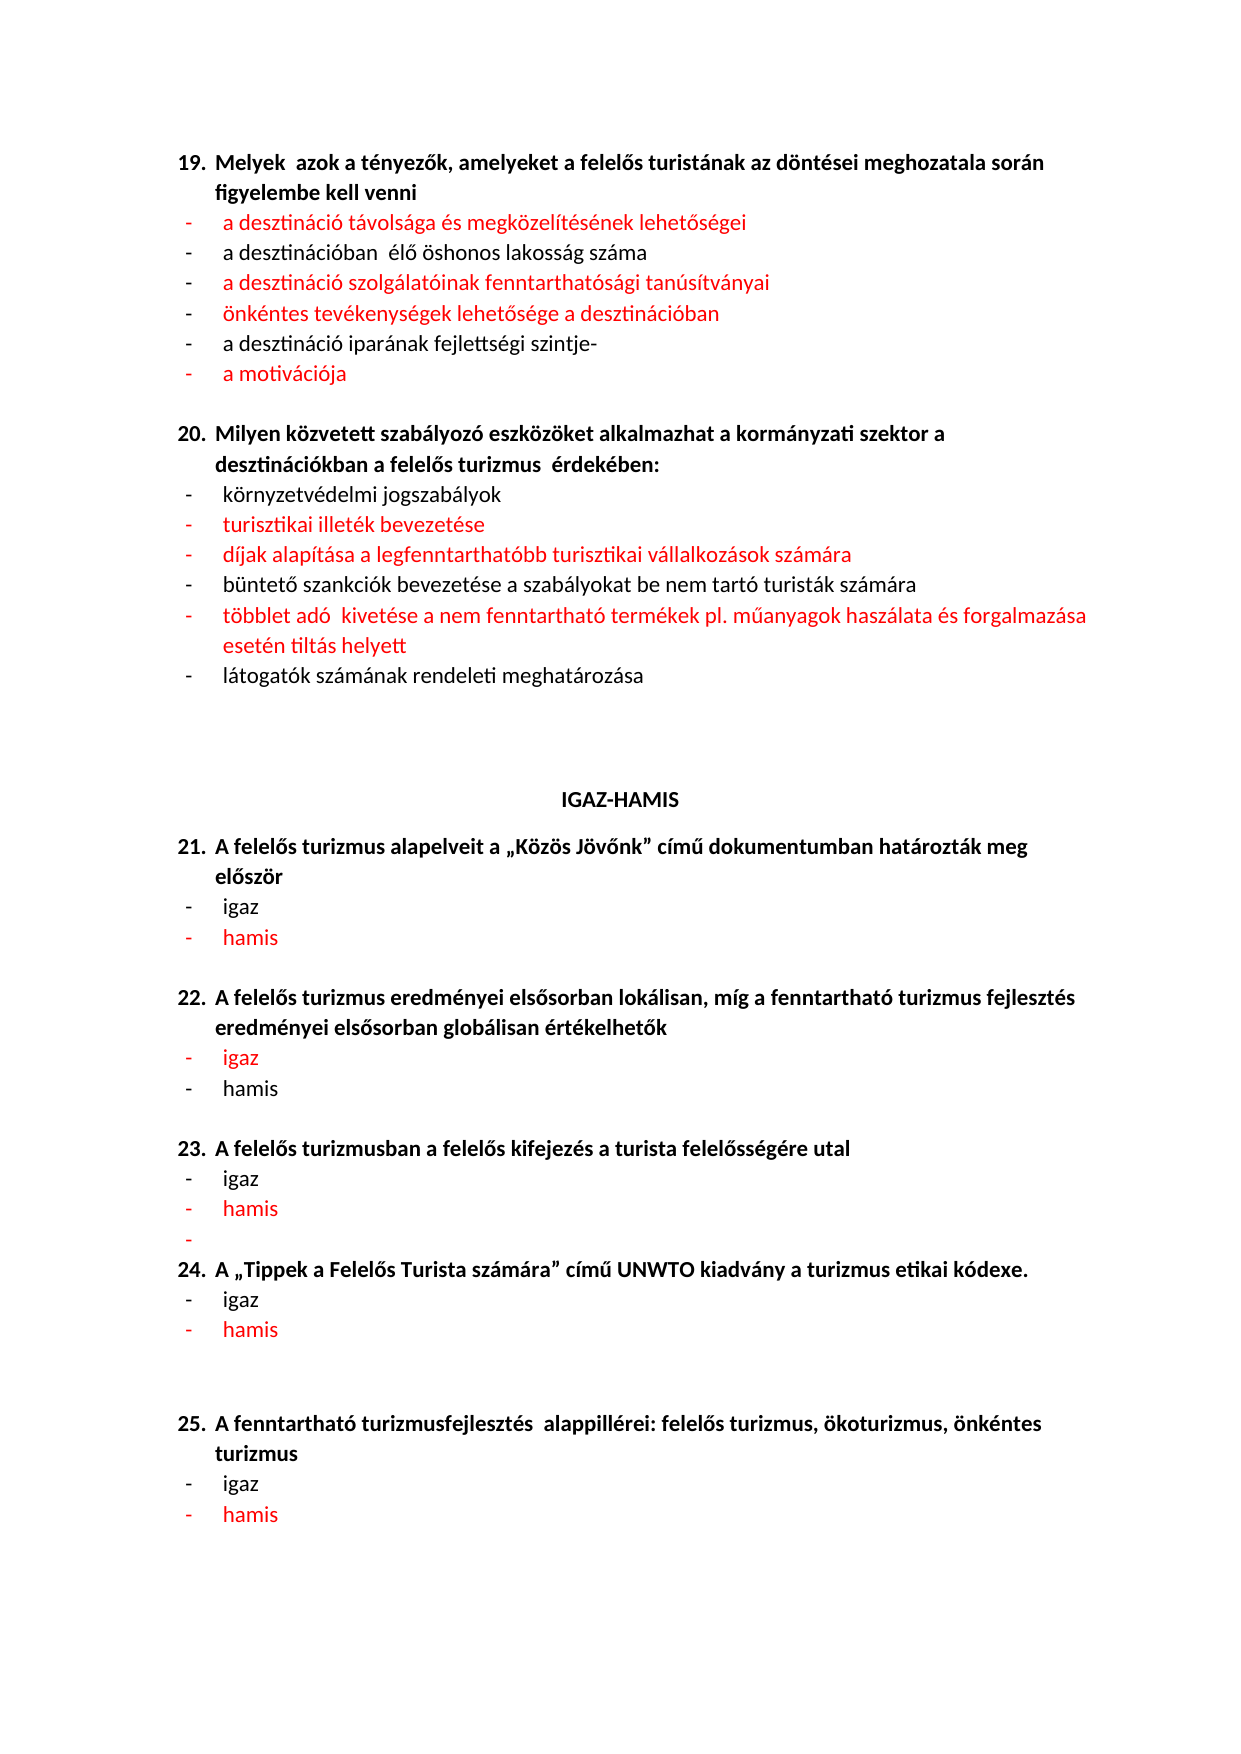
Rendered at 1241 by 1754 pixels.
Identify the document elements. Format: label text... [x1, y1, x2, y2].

list a desztináció szolgálatóinak fenntarthatósági tanúsítványai [185, 268, 1093, 296]
list A felelős turizmusban a felelős kifejezés a turista felelősségére utal [177, 1134, 1093, 1162]
list A felelős turizmus alapelveit a „Közös Jövőnk” című dokumentumban határozták meg először [177, 832, 1093, 890]
list környzetvédelmi jogszabályok [185, 480, 1093, 508]
list hamis [185, 923, 1093, 981]
list Milyen közvetett szabályozó eszközöket alkalmazhat a kormányzati szektor a desztinációkban a felelős turizmus érdekében: [177, 419, 1093, 478]
list a desztináció iparának fejlettségi szintje- [185, 329, 1093, 357]
list turisztikai illeték bevezetése [185, 510, 1093, 538]
list hamis [185, 1194, 1093, 1222]
list a desztinációban élő öshonos lakosság száma [185, 238, 1093, 266]
list hamis [185, 1074, 1093, 1132]
list a desztináció távolsága és megközelítésének lehetőségei [185, 208, 1093, 236]
list látogatók számának rendeleti meghatározása [185, 661, 1093, 689]
list igaz [185, 1164, 1093, 1192]
list büntető szankciók bevezetése a szabályokat be nem tartó turisták számára [185, 571, 1093, 598]
list igaz [185, 1043, 1093, 1071]
list igaz [185, 1285, 1093, 1313]
list Melyek azok a tényezők, amelyeket a felelős turistának az döntései meghozatala során figyelembe kell venni [177, 148, 1093, 206]
list igaz [185, 1469, 1093, 1497]
list díjak alapítása a legfenntarthatóbb turisztikai vállalkozások számára [185, 540, 1093, 568]
list A felelős turizmus eredményei elsősorban lokálisan, míg a fenntartható turizmus fejlesztés eredményei elsősorban globálisan értékelhetők [177, 983, 1093, 1041]
list hamis [185, 1315, 1093, 1343]
list A „Tippek a Felelős Turista számára” című UNWTO kiadvány a turizmus etikai kódexe. [177, 1255, 1093, 1283]
list A fenntartható turizmusfejlesztés alappillérei: felelős turizmus, ökoturizmus, önkéntes turizmus [177, 1409, 1093, 1467]
list igaz [185, 892, 1093, 920]
list a motivációja [185, 359, 1093, 387]
list többlet adó kivetése a nem fenntartható termékek pl. műanyagok haszálata és forgalmazása esetén tiltás helyett [185, 601, 1093, 659]
list önkéntes tevékenységek lehetősége a desztinációban [185, 299, 1093, 327]
text IGAZ-HAMIS [148, 785, 1093, 813]
list hamis [185, 1500, 1093, 1558]
